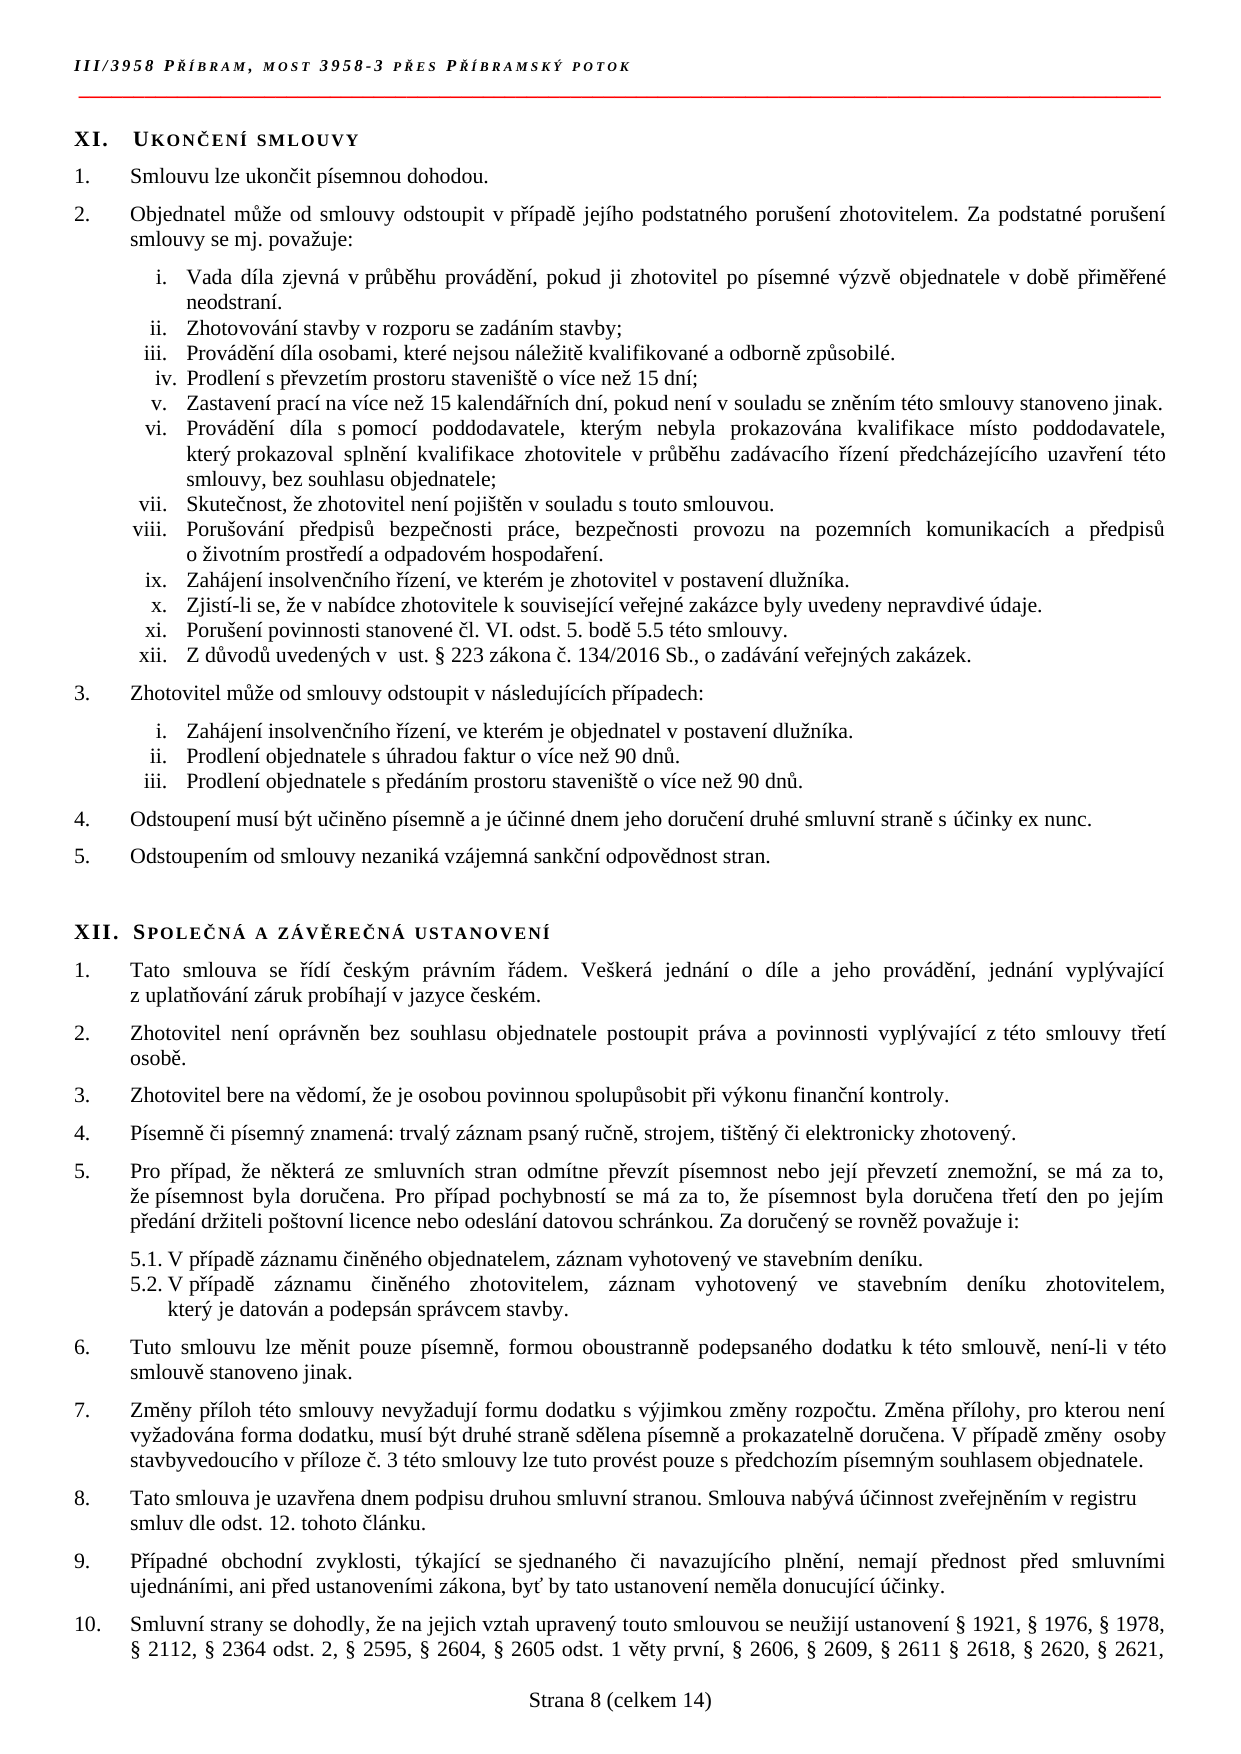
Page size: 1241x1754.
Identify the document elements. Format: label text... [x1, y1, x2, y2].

list V případě záznamu činěného objednatelem, záznam vyhotovený ve stavebním deníku. [130, 1246, 1166, 1271]
list Zahájení insolvenčního řízení, ve kterém je zhotovitel v postavení dlužníka. [167, 567, 1166, 592]
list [74, 1611, 1166, 1661]
list Provádění díla osobami, které nejsou náležitě kvalifikované a odborně způsobilé. [167, 340, 1166, 365]
list Zhotovitel bere na vědomí, že je osobou povinnou spolupůsobit při výkonu finanční kontroly. [74, 1082, 1166, 1108]
list Zhotovitel není oprávněn bez souhlasu objednatele postoupit práva a povinnosti vyplývající z této smlouvy třetí osobě. [74, 1019, 1166, 1070]
list Zhotovitel může od smlouvy odstoupit v následujících případech: [74, 680, 1166, 705]
list Pro případ, že některá ze smluvních stran odmítne převzít písemnost nebo její převzetí znemožní, se má za to, že písemnost byla doručena. Pro případ pochybností se má za to, že písemnost byla doručena třetí den po jejím předání držiteli poštovní licence nebo odeslání datovou schránkou. Za doručený se rovněž považuje i: [74, 1158, 1166, 1233]
list Vada díla zjevná v průběhu provádění, pokud ji zhotovitel po písemné výzvě objednatele v době přiměřené neodstraní. [167, 264, 1166, 314]
list Zjistí-li se, že v nabídce zhotovitele k související veřejné zakázce byly uvedeny nepravdivé údaje. [167, 592, 1166, 617]
list Zahájení insolvenčního řízení, ve kterém je objednatel v postavení dlužníka. [167, 718, 1166, 743]
list Tuto smlouvu lze měnit pouze písemně, formou oboustranně podepsaného dodatku k této smlouvě, není-li v této smlouvě stanoveno jinak. [74, 1334, 1166, 1384]
list Zhotovování stavby v rozporu se zadáním stavby; [167, 314, 1166, 340]
list Smlouvu lze ukončit písemnou dohodou. [74, 163, 1166, 189]
list Písemně či písemný znamená: trvalý záznam psaný ručně, strojem, tištěný či elektronicky zhotovený. [74, 1120, 1166, 1145]
list Případné obchodní zvyklosti, týkající se sjednaného či navazujícího plnění, nemají přednost před smluvními ujednáními, ani před ustanoveními zákona, byť by tato ustanovení neměla donucující účinky. [74, 1548, 1166, 1598]
list Zastavení prací na více než 15 kalendářních dní, pokud není v souladu se zněním této smlouvy stanoveno jinak. [167, 390, 1166, 415]
list Odstoupení musí být učiněno písemně a je účinné dnem jeho doručení druhé smluvní straně s účinky ex nunc. [74, 806, 1166, 831]
list Odstoupením od smlouvy nezaniká vzájemná sankční odpovědnost stran. [74, 843, 1166, 869]
list Společná a závěrečná ustanovení [74, 919, 1166, 944]
list Porušování předpisů bezpečnosti práce, bezpečnosti provozu na pozemních komunikacích a předpisů o životním prostředí a odpadovém hospodaření. [167, 516, 1166, 567]
list Provádění díla s pomocí poddodavatele, kterým nebyla prokazována kvalifikace místo poddodavatele, který prokazoval splnění kvalifikace zhotovitele v průběhu zadávacího řízení předcházejícího uzavření této smlouvy, bez souhlasu objednatele; [167, 415, 1166, 491]
list Porušení povinnosti stanovené čl. VI. odst. 5. bodě 5.5 této smlouvy. [167, 617, 1166, 642]
list Prodlení objednatele s předáním prostoru staveniště o více než 90 dnů. [167, 768, 1166, 793]
list Skutečnost, že zhotovitel není pojištěn v souladu s touto smlouvou. [167, 491, 1166, 516]
list Prodlení s převzetím prostoru staveniště o více než 15 dní; [177, 365, 1166, 390]
list Změny příloh této smlouvy nevyžadují formu dodatku s výjimkou změny rozpočtu. Změna přílohy, pro kterou není vyžadována forma dodatku, musí být druhé straně sdělena písemně a prokazatelně doručena. V případě změny osoby stavbyvedoucího v příloze č. 3 této smlouvy lze tuto provést pouze s předchozím písemným souhlasem objednatele. [74, 1397, 1166, 1473]
list Prodlení objednatele s úhradou faktur o více než 90 dnů. [167, 743, 1166, 768]
list Tato smlouva je uzavřena dnem podpisu druhou smluvní stranou. Smlouva nabývá účinnost zveřejněním v registru smluv dle odst. 12. tohoto článku. [74, 1485, 1166, 1536]
list Ukončení smlouvy [74, 126, 1166, 151]
list Objednatel může od smlouvy odstoupit v případě jejího podstatného porušení zhotovitelem. Za podstatné porušení smlouvy se mj. považuje: [74, 201, 1166, 252]
list Tato smlouva se řídí českým právním řádem. Veškerá jednání o díle a jeho provádění, jednání vyplývající z uplatňování záruk probíhají v jazyce českém. [74, 957, 1166, 1007]
list Z důvodů uvedených v ust. § 223 zákona č. 134/2016 Sb., o zadávání veřejných zakázek. [167, 642, 1166, 667]
list V případě záznamu činěného zhotovitelem, záznam vyhotovený ve stavebním deníku zhotovitelem, který je datován a podepsán správcem stavby. [130, 1271, 1166, 1322]
